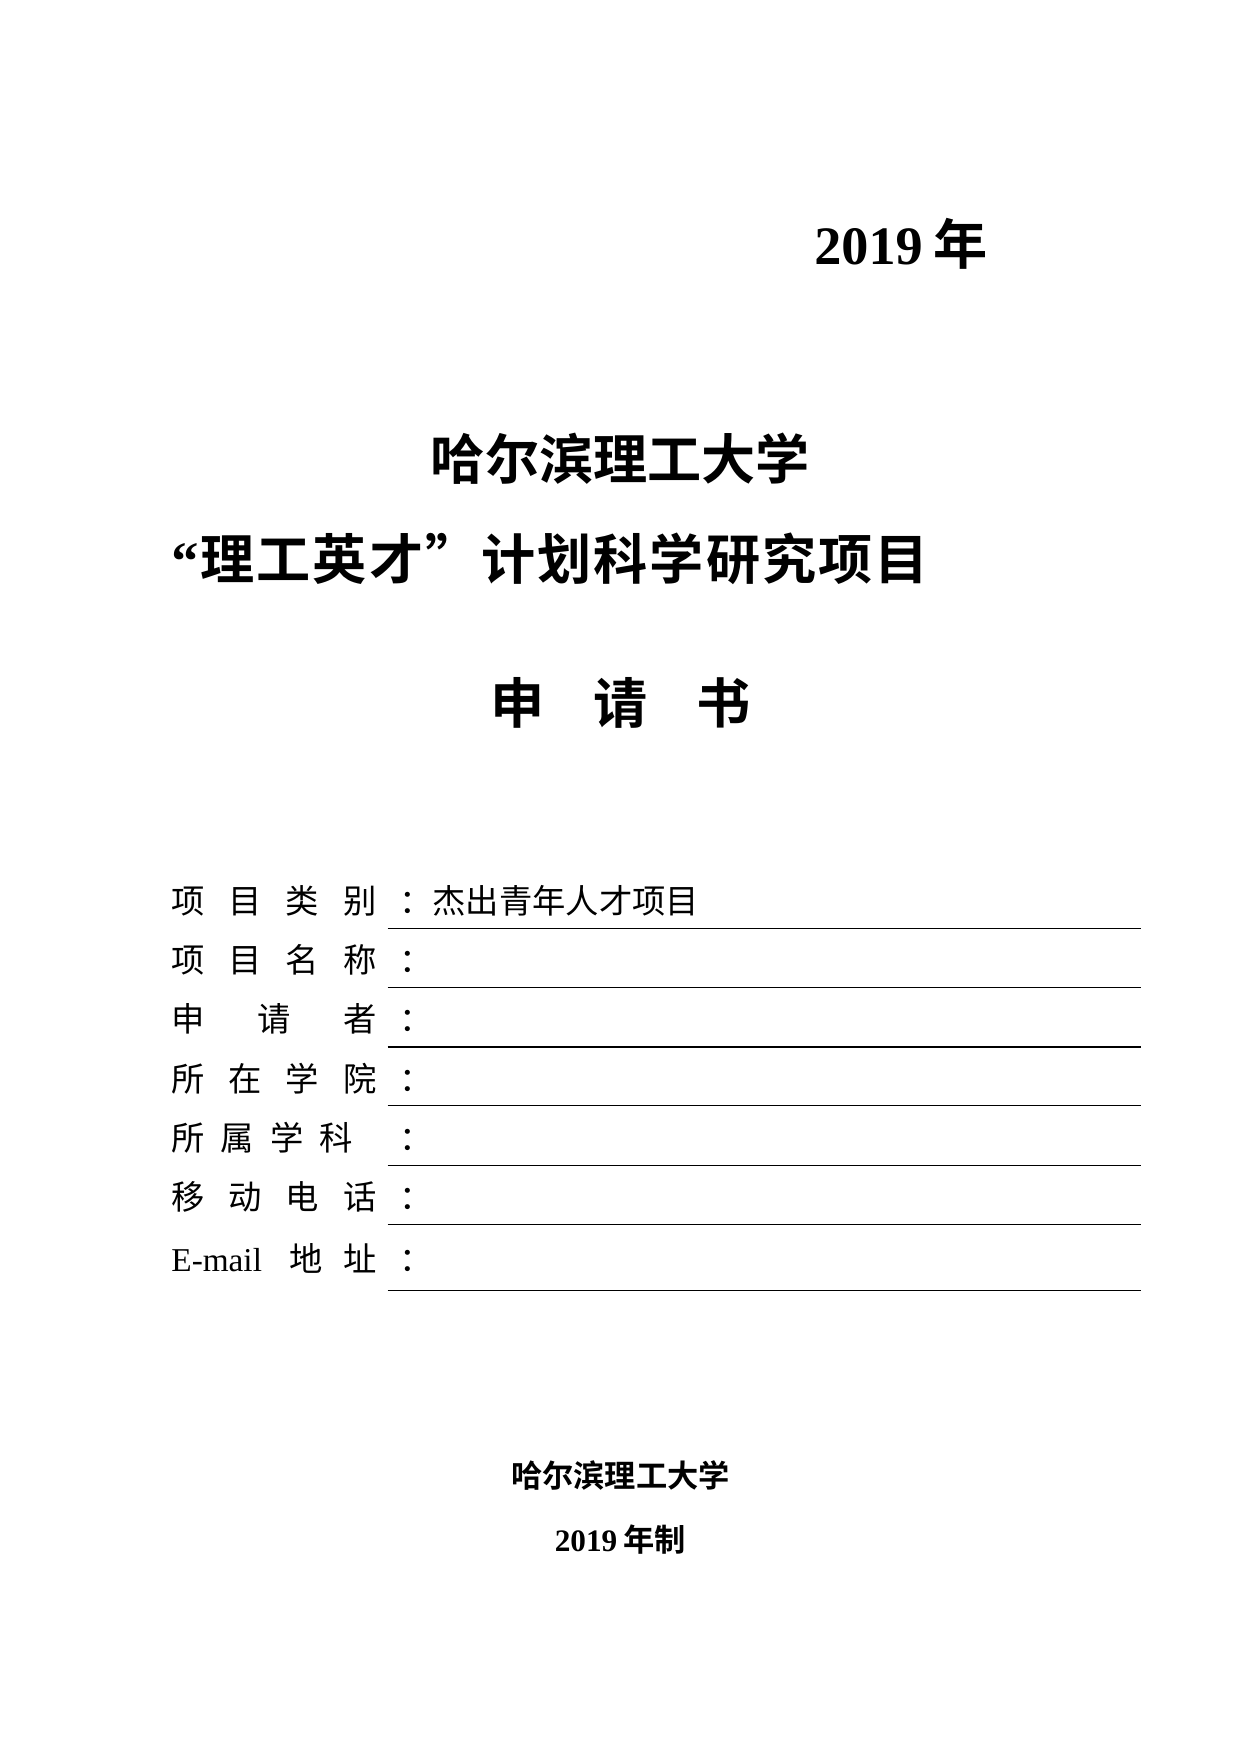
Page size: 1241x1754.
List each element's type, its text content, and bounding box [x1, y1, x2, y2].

text 申 请 书 [171, 660, 1069, 739]
text 2019年 [171, 202, 987, 280]
table_cell ： [388, 1106, 1141, 1164]
table_header ：杰出青年人才项目 [388, 869, 1141, 928]
text 2019年制 [171, 1506, 1069, 1571]
table_cell ： [388, 1048, 1141, 1105]
table_cell ： [388, 1225, 1141, 1289]
table_cell 申请者 [160, 987, 388, 1046]
table_cell 所属学科 [160, 1105, 388, 1164]
table_cell 移动电话 [160, 1165, 388, 1223]
table_cell ： [388, 988, 1141, 1046]
text 哈尔滨理工大学 [171, 1451, 1069, 1497]
table_cell ： [388, 929, 1141, 987]
table_header 项目类别 [160, 869, 388, 928]
table_cell 所在学院 [160, 1046, 388, 1105]
table_cell E-mail地址 [160, 1224, 388, 1289]
table_cell ： [388, 1166, 1141, 1223]
text “理工英才”计划科学研究项目 [171, 517, 1069, 595]
table_cell 项目名称 [160, 928, 388, 987]
text 哈尔滨理工大学 [171, 407, 1069, 504]
